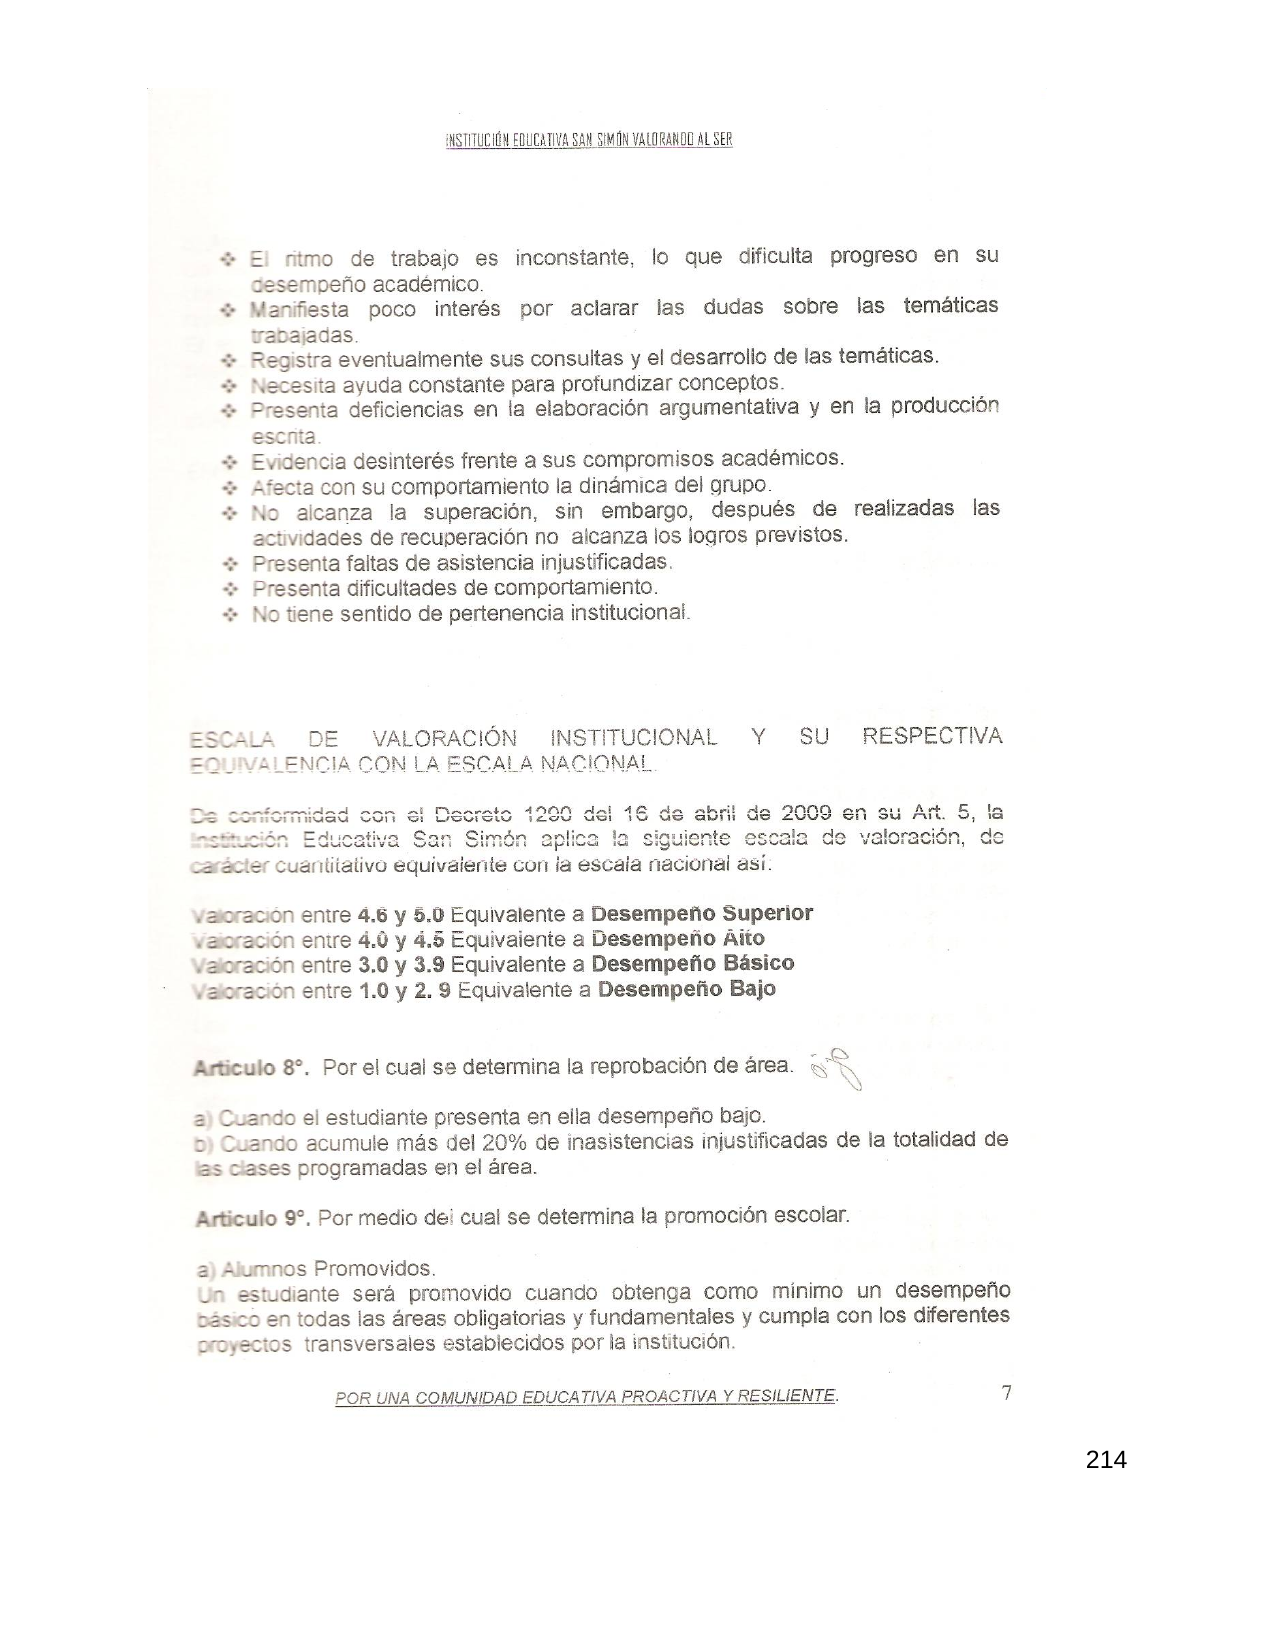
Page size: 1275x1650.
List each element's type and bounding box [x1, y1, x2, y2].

picture [147, 88, 1047, 1444]
